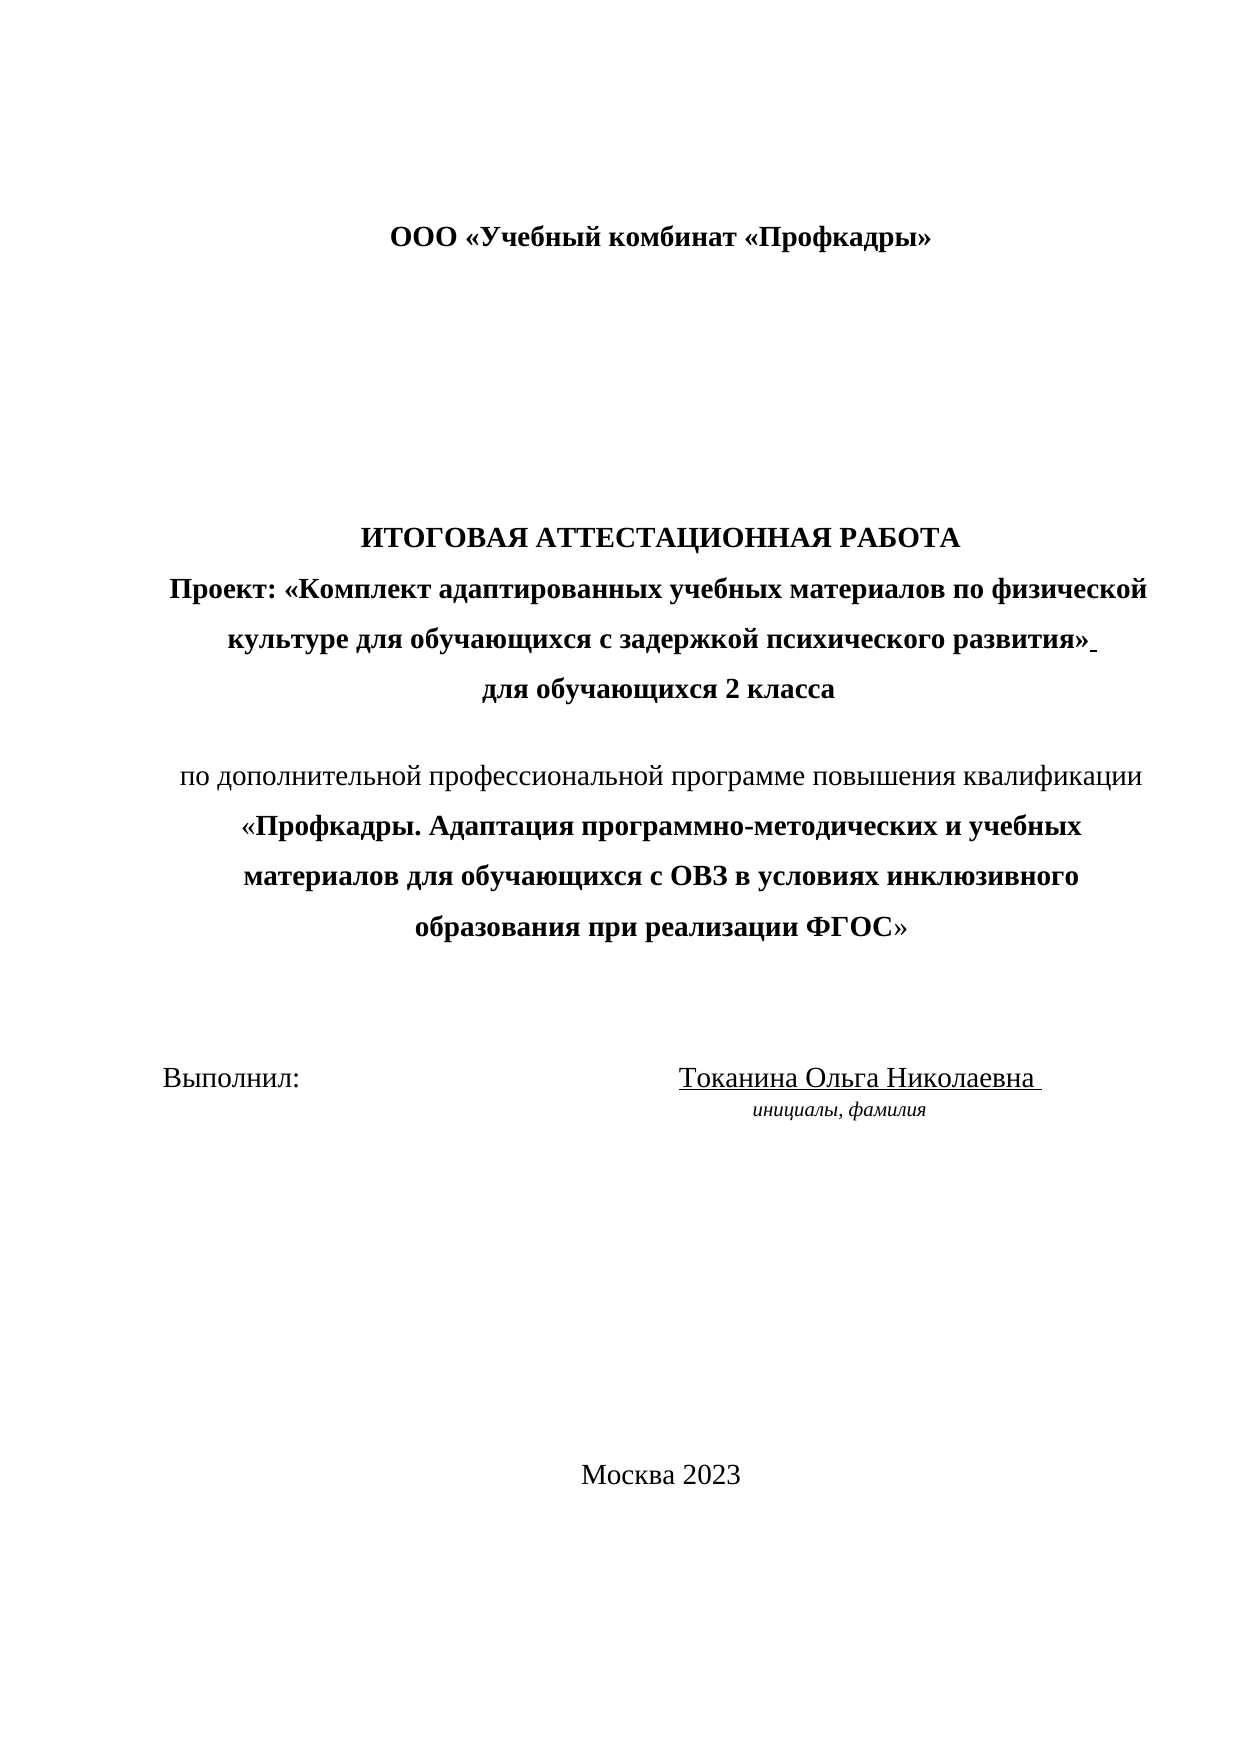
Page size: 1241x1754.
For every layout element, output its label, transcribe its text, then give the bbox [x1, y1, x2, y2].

text по дополнительной профессиональной программе повышения квалификации [162, 758, 1160, 791]
text инициалы, фамилия [162, 1097, 1167, 1121]
text Выполнил: Токанина Ольга Николаевна [162, 1060, 1107, 1093]
text Москва 2023 [162, 1457, 1159, 1490]
text ООО «Учебный комбинат «Профкадры» [162, 219, 1159, 252]
text для обучающихся 2 класса [162, 672, 1154, 705]
text «Профкадры. Адаптация программно-методических и учебных материалов для обучающихся с ОВЗ в условиях инклюзивного образования при реализации ФГОС» [162, 808, 1160, 942]
text ИТОГОВАЯ АТТЕСТАЦИОННАЯ РАБОТА [162, 521, 1159, 554]
text Проект: «Комплект адаптированных учебных материалов по физической культуре для обучающихся с задержкой психического развития» [162, 571, 1154, 655]
